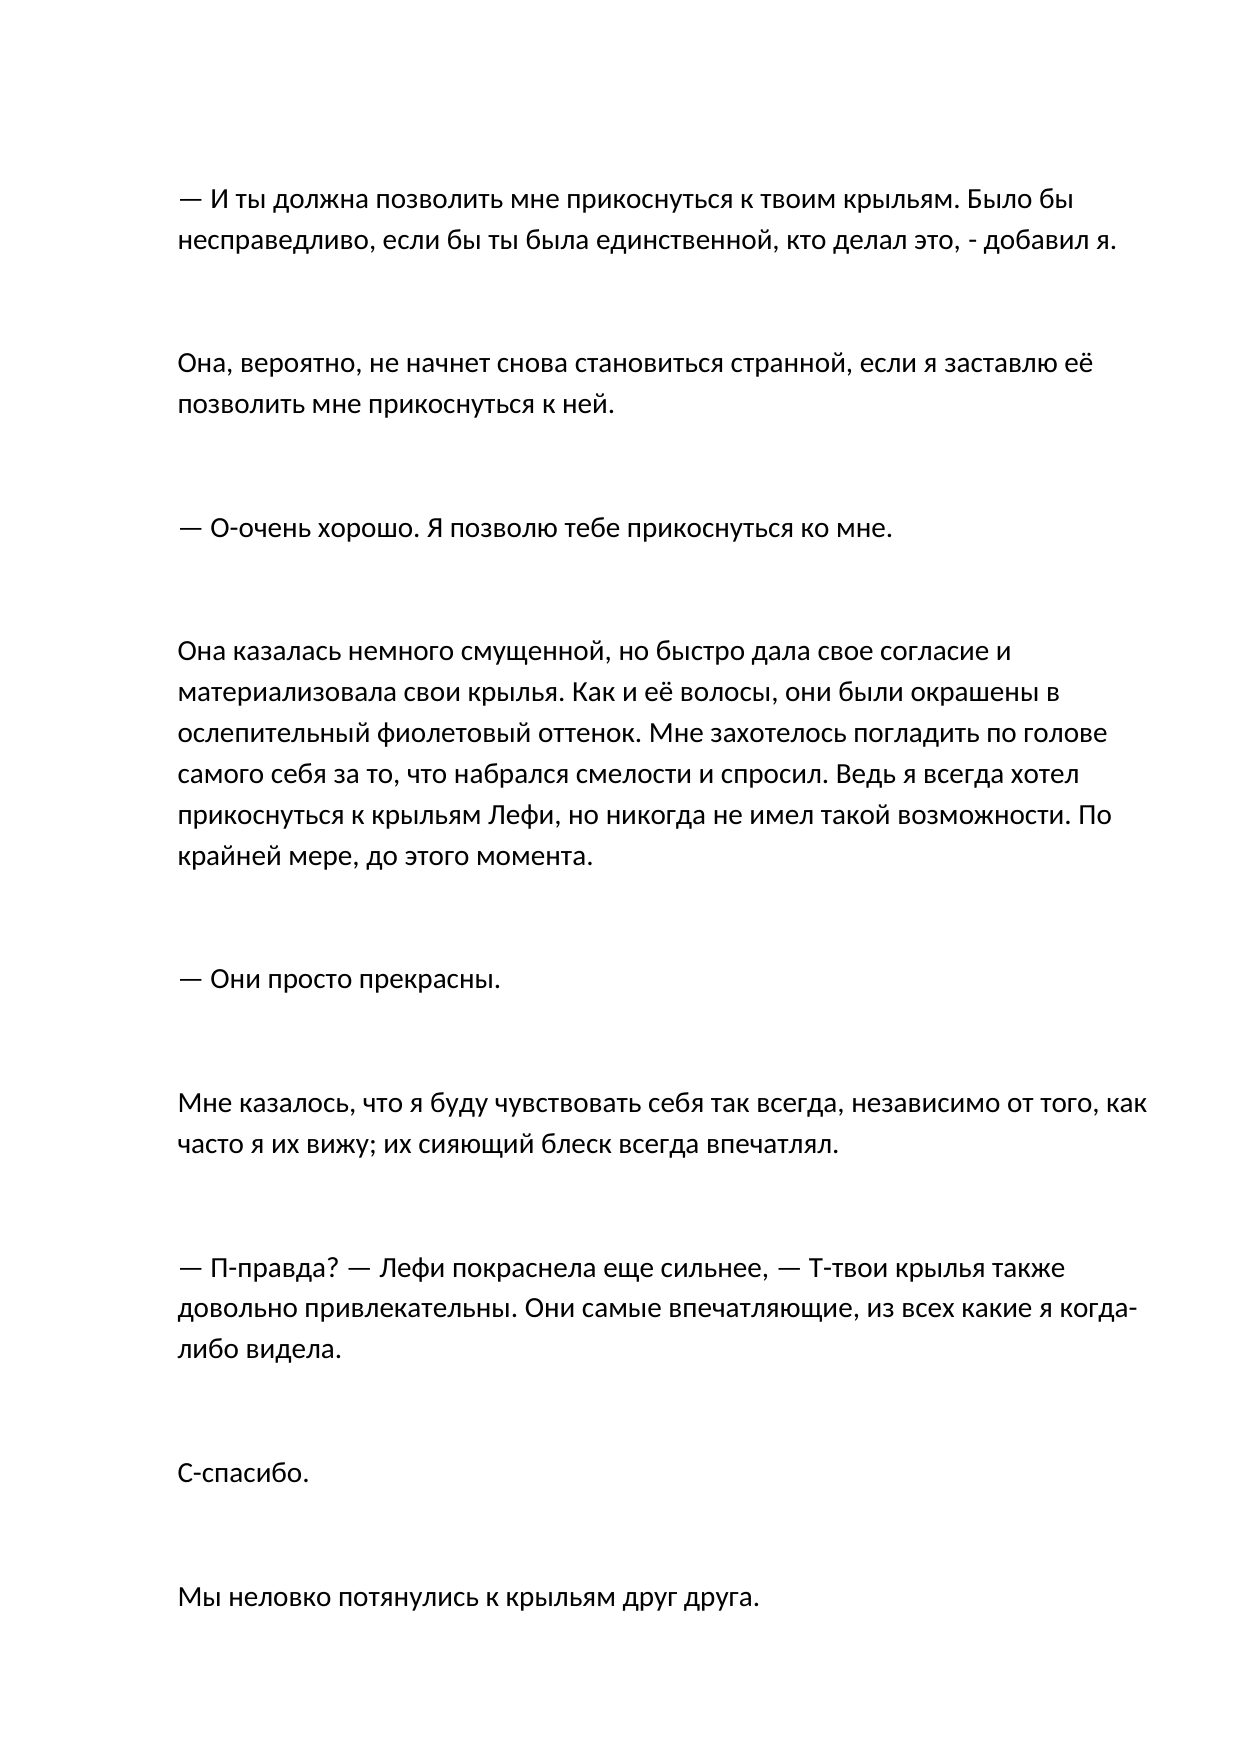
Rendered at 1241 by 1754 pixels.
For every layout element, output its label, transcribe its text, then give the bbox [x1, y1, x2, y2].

text Мне казалось, что я буду чувствовать себя так всегда, независимо от того, как часто я их вижу; их сияющий блеск всегда впечатлял. [177, 1084, 1152, 1161]
text Мы неловко потянулись к крыльям друг друга. [177, 1578, 1152, 1613]
text Она, вероятно, не начнет снова становиться странной, если я заставлю её позволить мне прикоснуться к ней. [177, 344, 1152, 421]
text Она казалась немного смущенной, но быстро дала свое согласие и материализовала свои крылья. Как и её волосы, они были окрашены в ослепительный фиолетовый оттенок. Мне захотелось погладить по голове самого себя за то, что набрался смелости и спросил. Ведь я всегда хотел прикоснуться к крыльям Лефи, но никогда не имел такой возможности. По крайней мере, до этого момента. [177, 632, 1152, 873]
text — П-правда? — Лефи покраснела еще сильнее, — Т-твои крылья также довольно привлекательны. Они самые впечатляющие, из всех какие я когда-либо видела. [177, 1249, 1152, 1366]
text — О-очень хорошо. Я позволю тебе прикоснуться ко мне. [177, 509, 1152, 544]
text — И ты должна позволить мне прикоснуться к твоим крыльям. Было бы несправедливо, если бы ты была единственной, кто делал это, - добавил я. [177, 180, 1152, 256]
text — Они просто прекрасны. [177, 961, 1152, 996]
text С-спасибо. [177, 1454, 1152, 1490]
